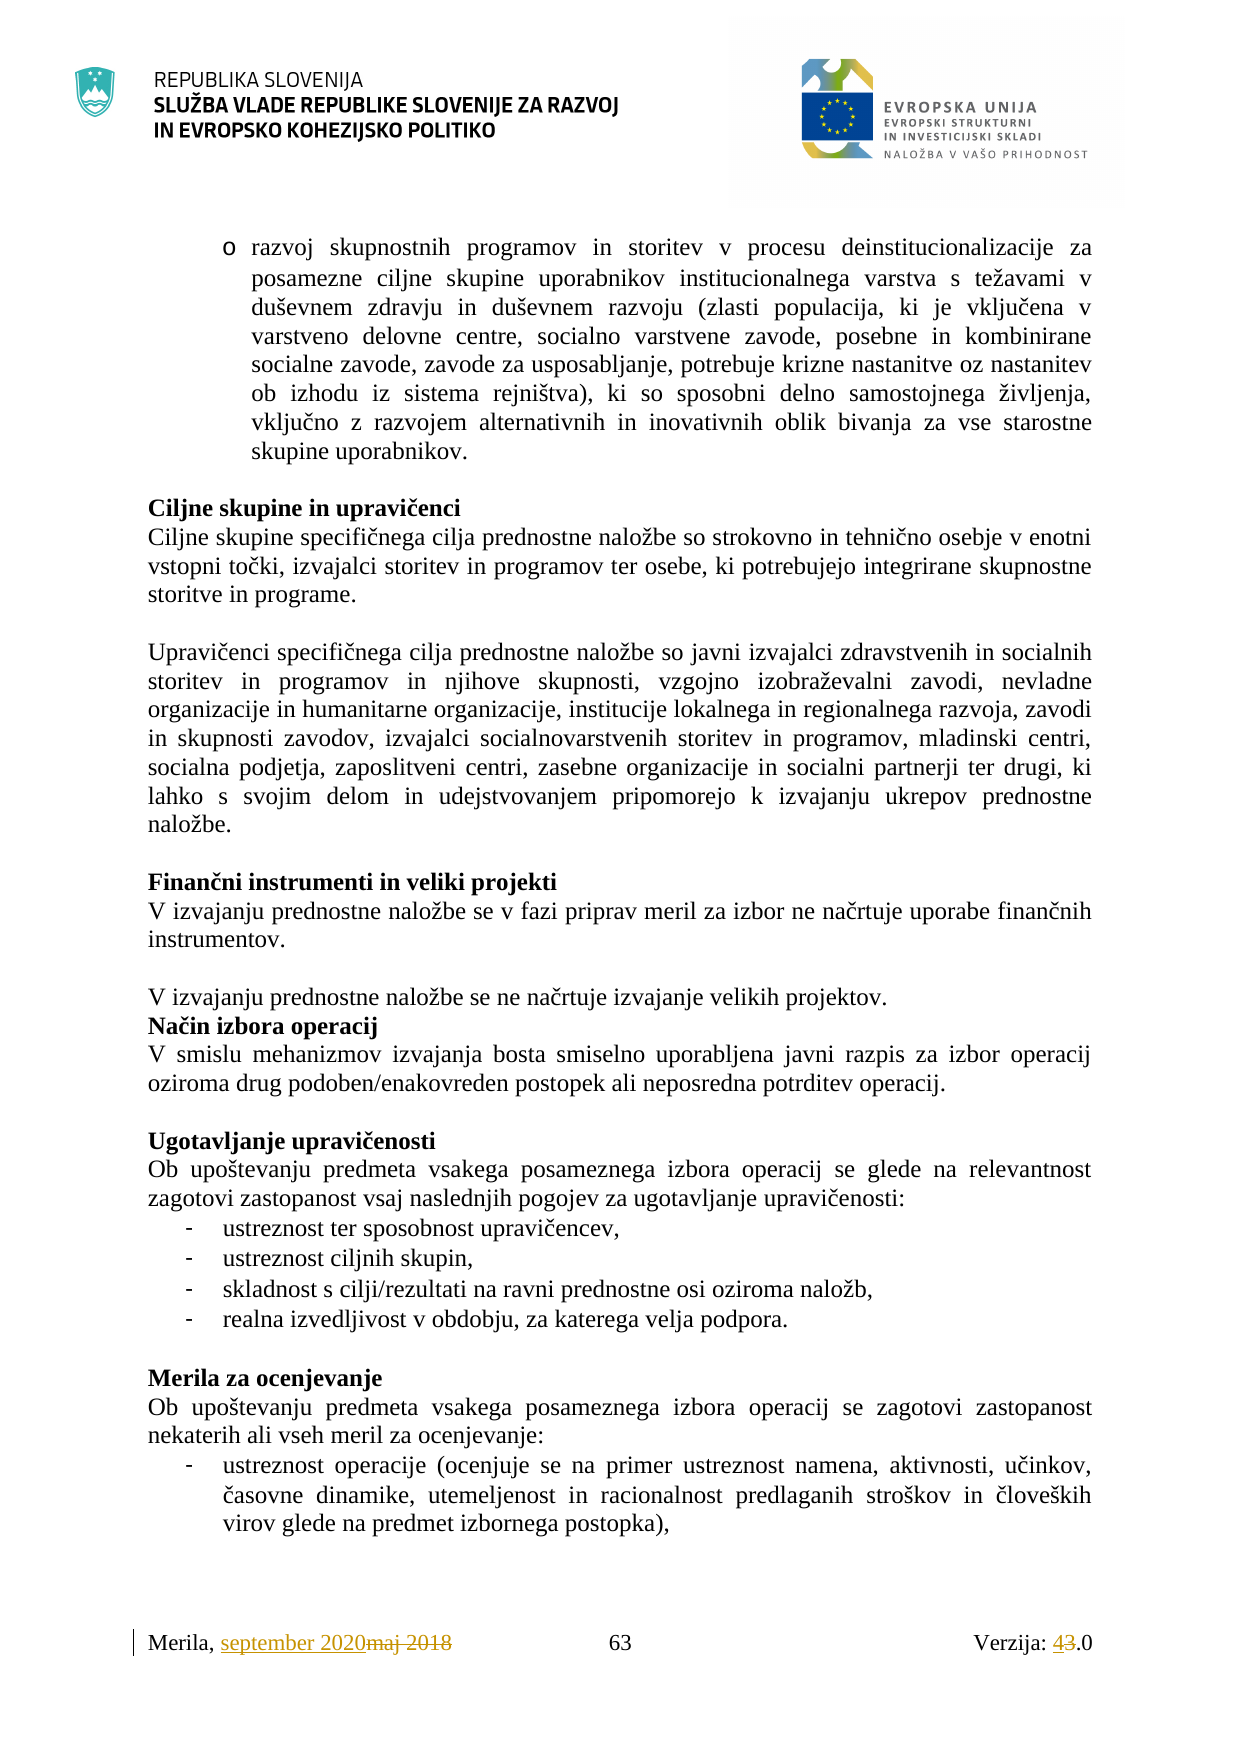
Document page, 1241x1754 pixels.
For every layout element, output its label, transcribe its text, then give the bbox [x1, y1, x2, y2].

list ustreznost operacije (ocenjuje se na primer ustreznost namena, aktivnosti, učinkov, časovne dinamike, utemeljenost in racionalnost predlaganih stroškov in človeških virov glede na predmet izbornega postopka), [185, 1449, 1093, 1537]
text V izvajanju prednostne naložbe se ne načrtuje izvajanje velikih projektov. [148, 982, 1093, 1011]
text Način izbora operacij [148, 1011, 1093, 1039]
text Ob upoštevanju predmeta vsakega posameznega izbora operacij se glede na relevantnost zagotovi zastopanost vsaj naslednjih pogojev za ugotavljanje upravičenosti: [148, 1154, 1093, 1212]
text Merila za ocenjevanje [148, 1363, 1093, 1392]
text Ciljne skupine in upravičenci [148, 493, 1093, 522]
list skladnost s cilji/rezultati na ravni prednostne osi oziroma naložb, [185, 1273, 1093, 1304]
list ustreznost ter sposobnost upravičencev, [185, 1212, 1093, 1243]
text Finančni instrumenti in veliki projekti [148, 867, 1093, 896]
picture [75, 67, 619, 144]
picture [728, 16, 1125, 208]
list razvoj skupnostnih programov in storitev v procesu deinstitucionalizacije za posamezne ciljne skupine uporabnikov institucionalnega varstva s težavami v duševnem zdravju in duševnem razvoju (zlasti populacija, ki je vključena v varstveno delovne centre, socialno varstvene zavode, posebne in kombinirane socialne zavode, zavode za usposabljanje, potrebuje krizne nastanitve oz nastanitev ob izhodu iz sistema rejništva), ki so sposobni delno samostojnega življenja, vključno z razvojem alternativnih in inovativnih oblik bivanja za vse starostne skupine uporabnikov. [222, 232, 1093, 464]
list realna izvedljivost v obdobju, za katerega velja podpora. [185, 1304, 1093, 1334]
text Ciljne skupine specifičnega cilja prednostne naložbe so strokovno in tehnično osebje v enotni vstopni točki, izvajalci storitev in programov ter osebe, ki potrebujejo integrirane skupnostne storitve in programe. [148, 522, 1093, 608]
text Upravičenci specifičnega cilja prednostne naložbe so javni izvajalci zdravstvenih in socialnih storitev in programov in njihove skupnosti, vzgojno izobraževalni zavodi, nevladne organizacije in humanitarne organizacije, institucije lokalnega in regionalnega razvoja, zavodi in skupnosti zavodov, izvajalci socialnovarstvenih storitev in programov, mladinski centri, socialna podjetja, zaposlitveni centri, zasebne organizacije in socialni partnerji ter drugi, ki lahko s svojim delom in udejstvovanjem pripomorejo k izvajanju ukrepov prednostne naložbe. [148, 637, 1093, 838]
text Ugotavljanje upravičenosti [148, 1126, 1093, 1154]
text V izvajanju prednostne naložbe se v fazi priprav meril za izbor ne načrtuje uporabe finančnih instrumentov. [148, 896, 1093, 953]
text Ob upoštevanju predmeta vsakega posameznega izbora operacij se zagotovi zastopanost nekaterih ali vseh meril za ocenjevanje: [148, 1392, 1093, 1449]
text V smislu mehanizmov izvajanja bosta smiselno uporabljena javni razpis za izbor operacij oziroma drug podoben/enakovreden postopek ali neposredna potrditev operacij. [148, 1039, 1093, 1097]
list ustreznost ciljnih skupin, [185, 1243, 1093, 1273]
